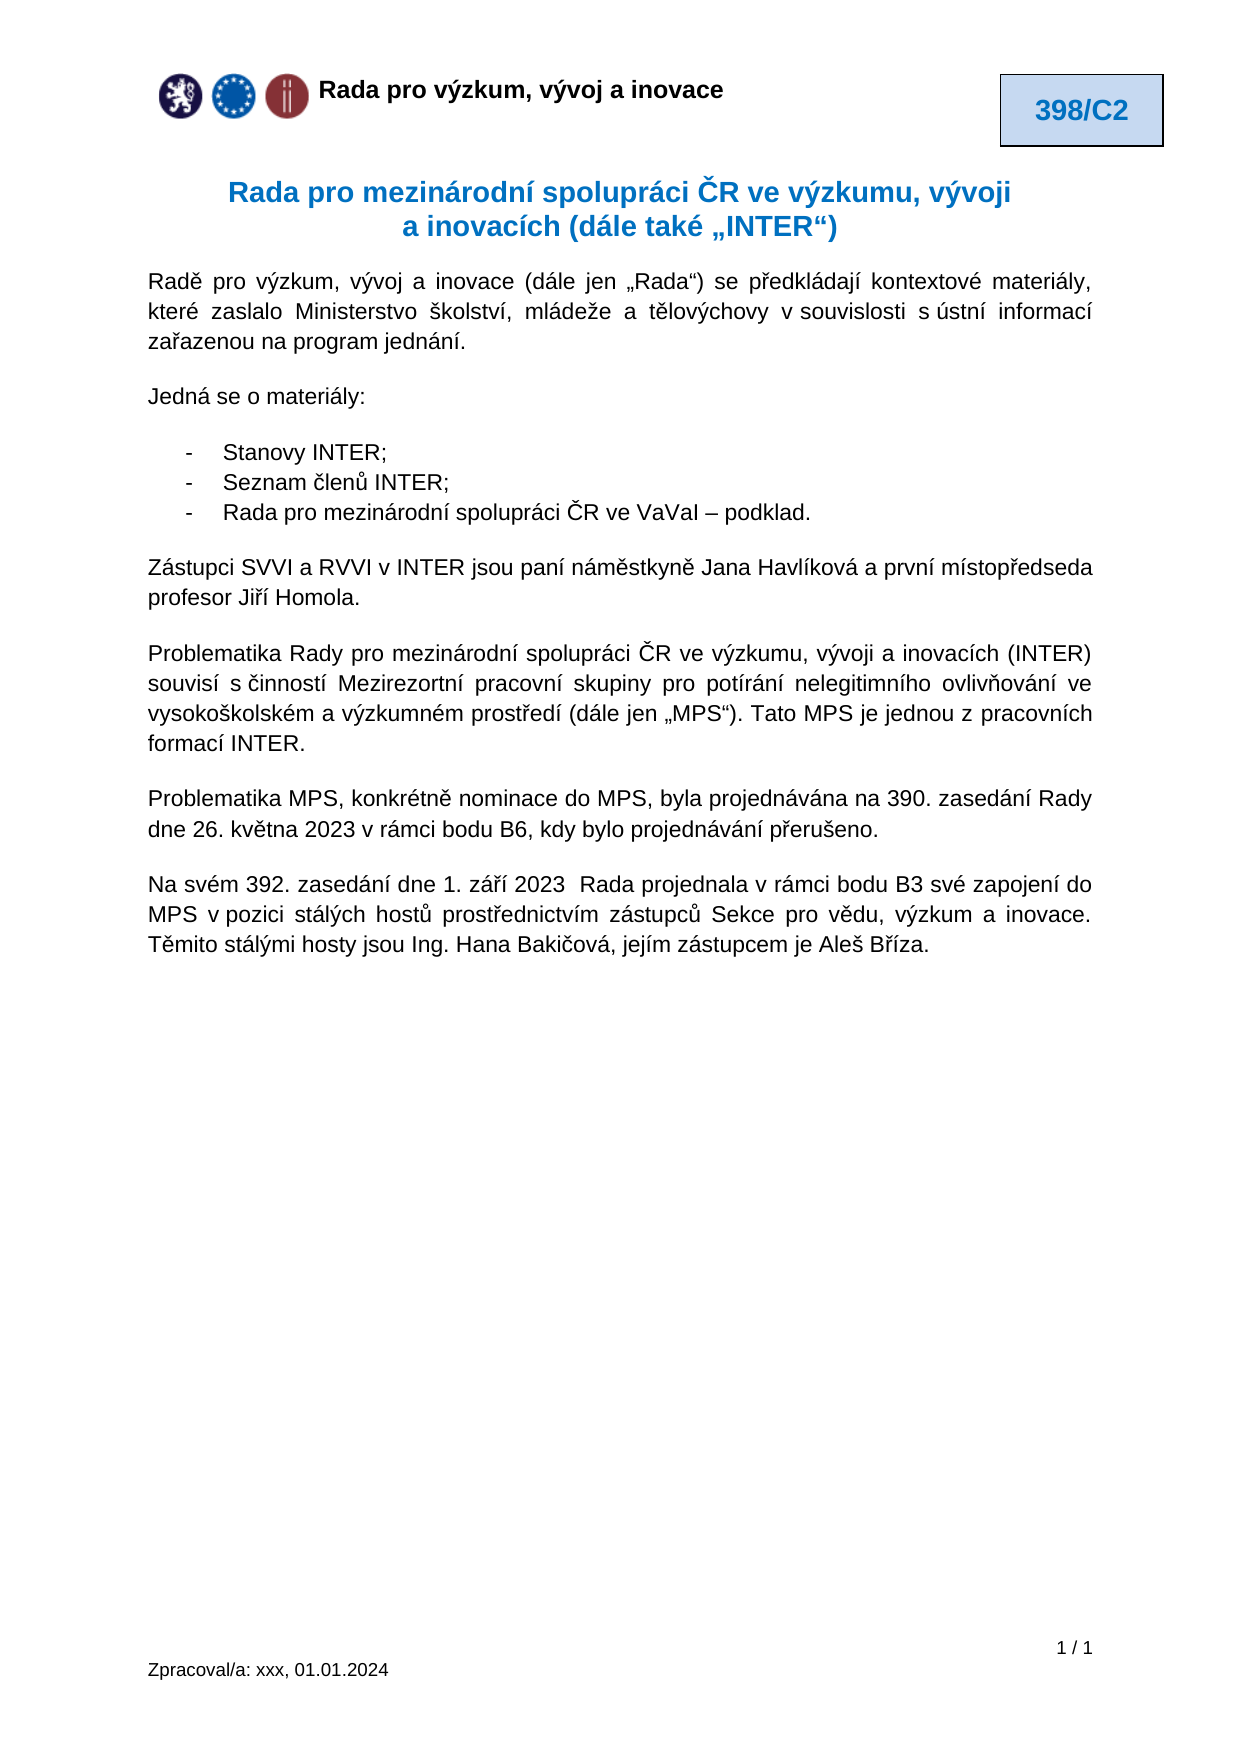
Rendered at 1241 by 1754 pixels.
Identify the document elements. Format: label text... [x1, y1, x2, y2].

text Jedná se o materiály: [148, 383, 1093, 409]
list Stanovy INTER; [185, 438, 1093, 465]
text Radě pro výzkum, vývoj a inovace (dále jen „Rada“) se předkládají kontextové materiály, které zaslalo Ministerstvo školství, mládeže a tělovýchovy v souvislosti s ústní informací zařazenou na program jednání. [148, 268, 1093, 354]
text Zástupci SVVI a RVVI v INTER jsou paní náměstkyně Jana Havlíková a první místopředseda profesor Jiří Homola. [148, 554, 1093, 611]
text Na svém 392. zasedání dne 1. září 2023 Rada projednala v rámci bodu B3 své zapojení do MPS v pozici stálých hostů prostřednictvím zástupců Sekce pro vědu, výzkum a inovace. Těmito stálými hosty jsou Ing. Hana Bakičová, jejím zástupcem je Aleš Bříza. [148, 871, 1093, 957]
text Problematika Rady pro mezinárodní spolupráci ČR ve výzkumu, vývoji a inovacích (INTER) souvisí s činností Mezirezortní pracovní skupiny pro potírání nelegitimního ovlivňování ve vysokoškolském a výzkumném prostředí (dále jen „MPS“). Tato MPS je jednou z pracovních formací INTER. [148, 639, 1093, 756]
picture [158, 73, 309, 120]
list Rada pro mezinárodní spolupráci ČR ve VaVaI – podklad. [185, 499, 1093, 525]
text Problematika MPS, konkrétně nominace do MPS, byla projednávána na 390. zasedání Rady dne 26. května 2023 v rámci bodu B6, kdy bylo projednávání přerušeno. [148, 785, 1093, 842]
text Rada pro mezinárodní spolupráci ČR ve výzkumu, vývoji a inovacích (dále také „INTER“) [148, 176, 1093, 243]
list Seznam členů INTER; [185, 469, 1093, 495]
